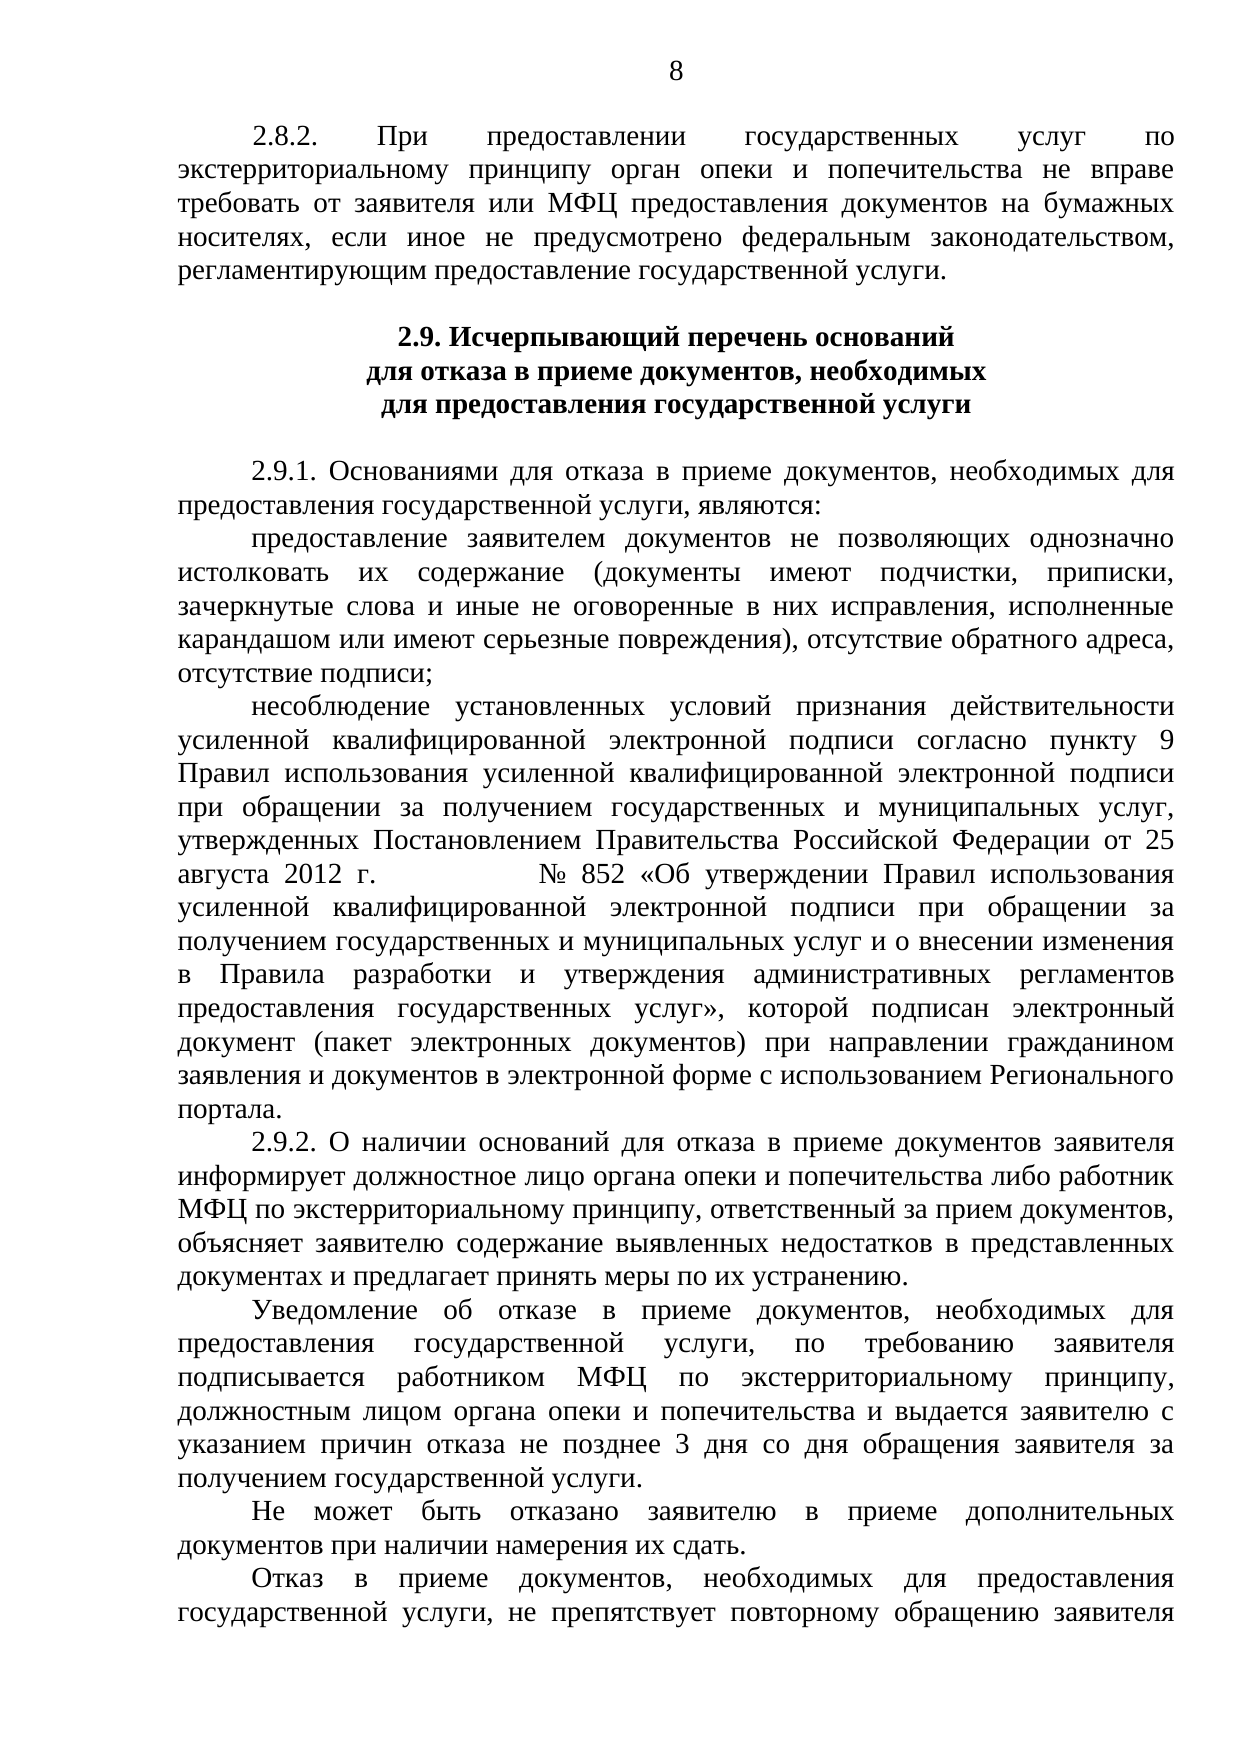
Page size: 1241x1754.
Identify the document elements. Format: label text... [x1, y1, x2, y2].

text для отказа в приеме документов, необходимых [177, 353, 1175, 386]
text 2.9.2. О наличии оснований для отказа в приеме документов заявителя информирует должностное лицо органа опеки и попечительства либо работник МФЦ по экстерриториальному принципу, ответственный за прием документов, объясняет заявителю содержание выявленных недостатков в представленных документах и предлагает принять меры по их устранению. [177, 1124, 1175, 1292]
text 2.8.2. При предоставлении государственных услуг по экстерриториальному принципу орган опеки и попечительства не вправе требовать от заявителя или МФЦ предоставления документов на бумажных носителях, если иное не предусмотрено федеральным законодательством, регламентирующим предоставление государственной услуги. [177, 118, 1175, 286]
text предоставление заявителем документов не позволяющих однозначно истолковать их содержание (документы имеют подчистки, приписки, зачеркнутые слова и иные не оговоренные в них исправления, исполненные карандашом или имеют серьезные повреждения), отсутствие обратного адреса, отсутствие подписи; [177, 521, 1175, 688]
text Уведомление об отказе в приеме документов, необходимых для предоставления государственной услуги, по требованию заявителя подписывается работником МФЦ по экстерриториальному принципу, должностным лицом органа опеки и попечительства и выдается заявителю с указанием причин отказа не позднее 3 дня со дня обращения заявителя за получением государственной услуги. [177, 1292, 1175, 1493]
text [177, 1560, 1175, 1627]
text Не может быть отказано заявителю в приеме дополнительных документов при наличии намерения их сдать. [177, 1493, 1175, 1560]
text 2.9. Исчерпывающий перечень оснований [177, 319, 1175, 353]
text для предоставления государственной услуги [177, 386, 1175, 420]
text 2.9.1. Основаниями для отказа в приеме документов, необходимых для предоставления государственной услуги, являются: [177, 453, 1175, 521]
text несоблюдение установленных условий признания действительности усиленной квалифицированной электронной подписи согласно пункту 9 Правил использования усиленной квалифицированной электронной подписи при обращении за получением государственных и муниципальных услуг, утвержденных Постановлением Правительства Российской Федерации от 25 августа 2012 г. № 852 «Об утверждении Правил использования усиленной квалифицированной электронной подписи при обращении за получением государственных и муниципальных услуг и о внесении изменения в Правила разработки и утверждения административных регламентов предоставления государственных услуг», которой подписан электронный документ (пакет электронных документов) при направлении гражданином заявления и документов в электронной форме с использованием Регионального портала. [177, 688, 1175, 1124]
